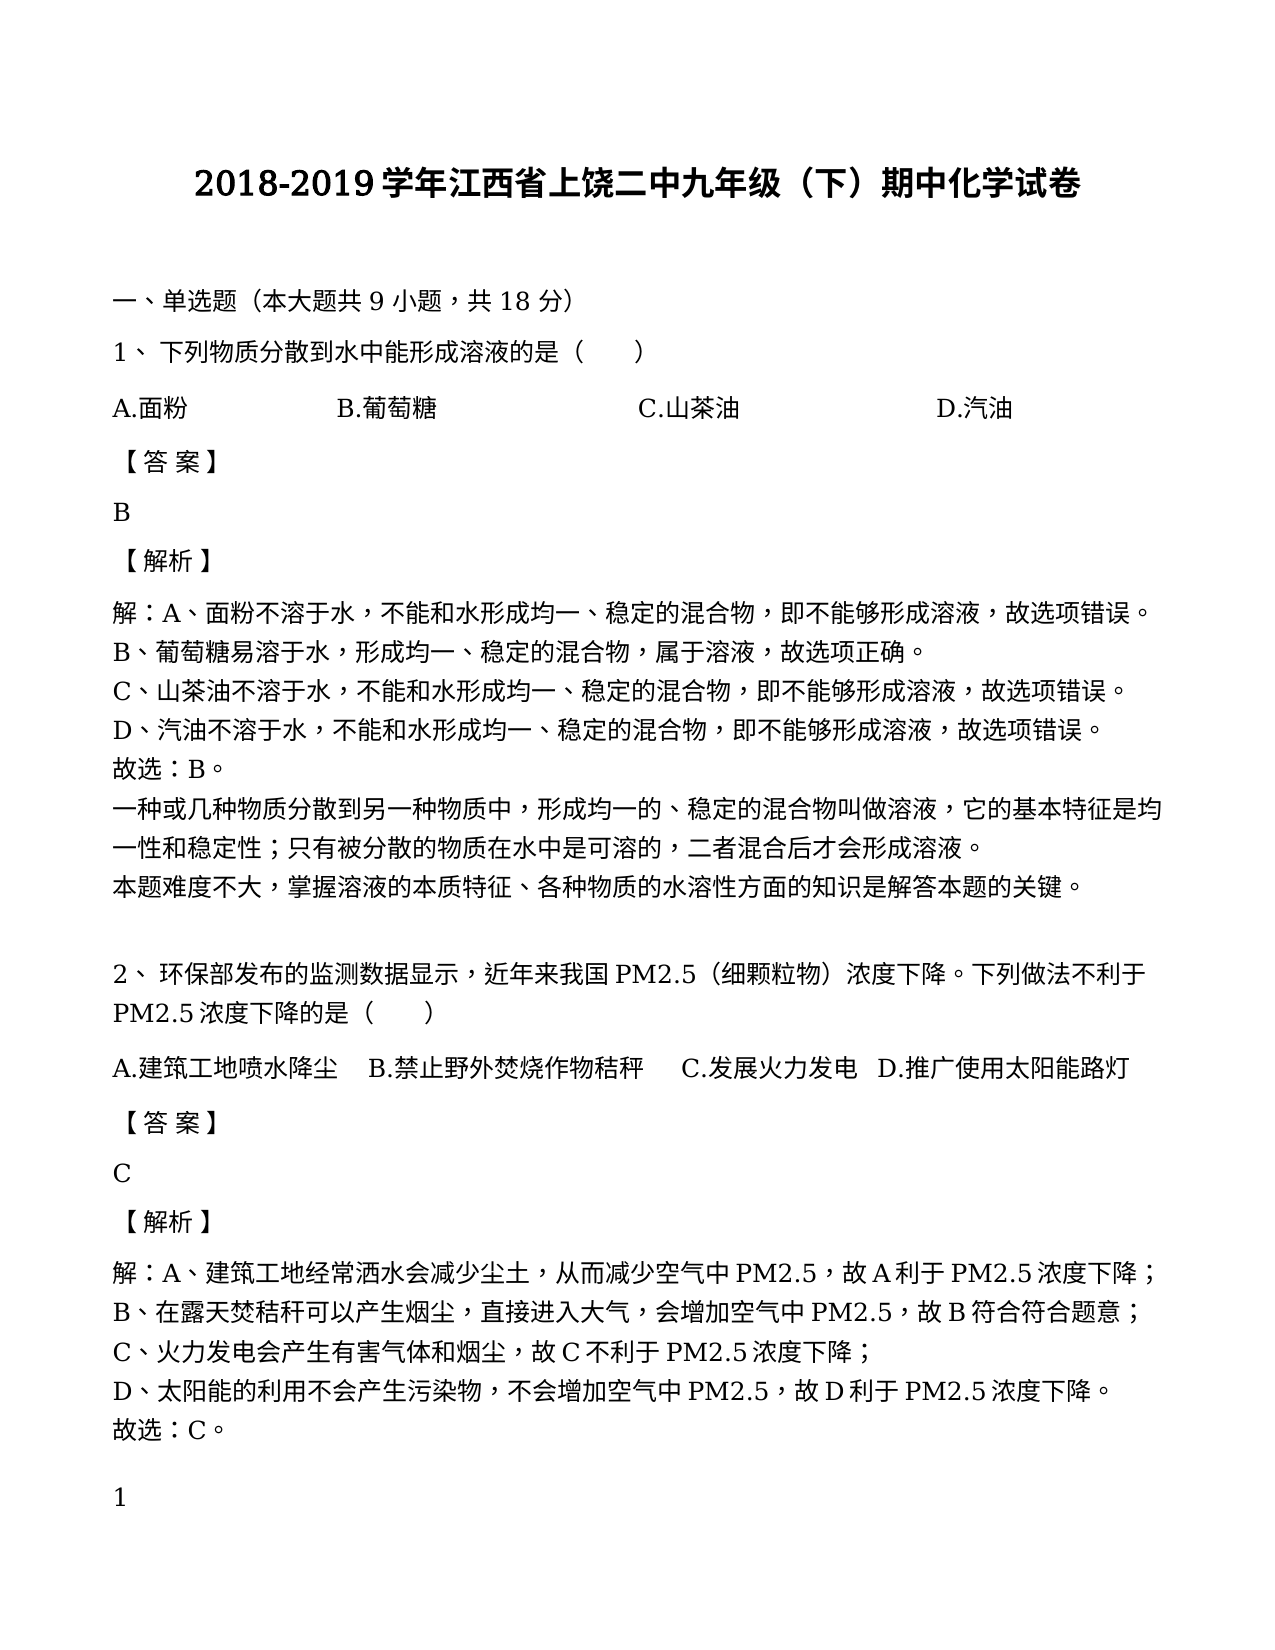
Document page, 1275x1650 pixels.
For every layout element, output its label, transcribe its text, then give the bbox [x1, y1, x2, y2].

text 【 解析 】 [112, 544, 1163, 578]
text 一、单选题（本大题共 9 小题，共 18 分） [112, 283, 1163, 317]
text B [112, 497, 1163, 527]
table_header C.发展火力发电 [681, 1047, 877, 1093]
table_header B.葡萄糖 [336, 387, 638, 433]
table_header A.建筑工地喷水降尘 [112, 1047, 368, 1093]
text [112, 1256, 1163, 1447]
table_header D.推广使用太阳能路灯 [877, 1047, 1163, 1093]
table_header D.汽油 [936, 387, 1163, 433]
text C [112, 1157, 1163, 1187]
subtitle 2018-2019学年江西省上饶二中九年级（下）期中化学试卷 [112, 159, 1163, 205]
text 2、 环保部发布的监测数据显示，近年来我国PM2.5（细颗粒物）浓度下降。下列做法不利于PM2.5浓度下降的是（ ） [112, 921, 1163, 1029]
text 【 解析 】 [112, 1204, 1163, 1238]
text 解：A、面粉不溶于水，不能和水形成均一、稳定的混合物，即不能够形成溶液，故选项错误。 B、葡萄糖易溶于水，形成均一、稳定的混合物，属于溶液，故选项正确。 C、山茶油不溶于水，不能和水形成均一、稳定的混合物，即不能够形成溶液，故选项错误。 D、汽油不溶于水，不能和水形成均一、稳定的混合物，即不能够形成溶液，故选项错误。 故选：B。 一种或几种物质分散到另一种物质中，形成均一的、稳定的混合物叫做溶液，它的基本特征是均一性和稳定性；只有被分散的物质在水中是可溶的，二者混合后才会形成溶液。 本题难度不大，掌握溶液的本质特征、各种物质的水溶性方面的知识是解答本题的关键。 [112, 595, 1163, 904]
text 【 答 案 】 [112, 1106, 1163, 1139]
text 【 答 案 】 [112, 445, 1163, 479]
table_header B.禁止野外焚烧作物秸秤 [368, 1047, 681, 1093]
table_header A.面粉 [112, 387, 336, 433]
text 1、 下列物质分散到水中能形成溶液的是（ ） [112, 335, 1163, 369]
table_header C.山茶油 [638, 387, 936, 433]
